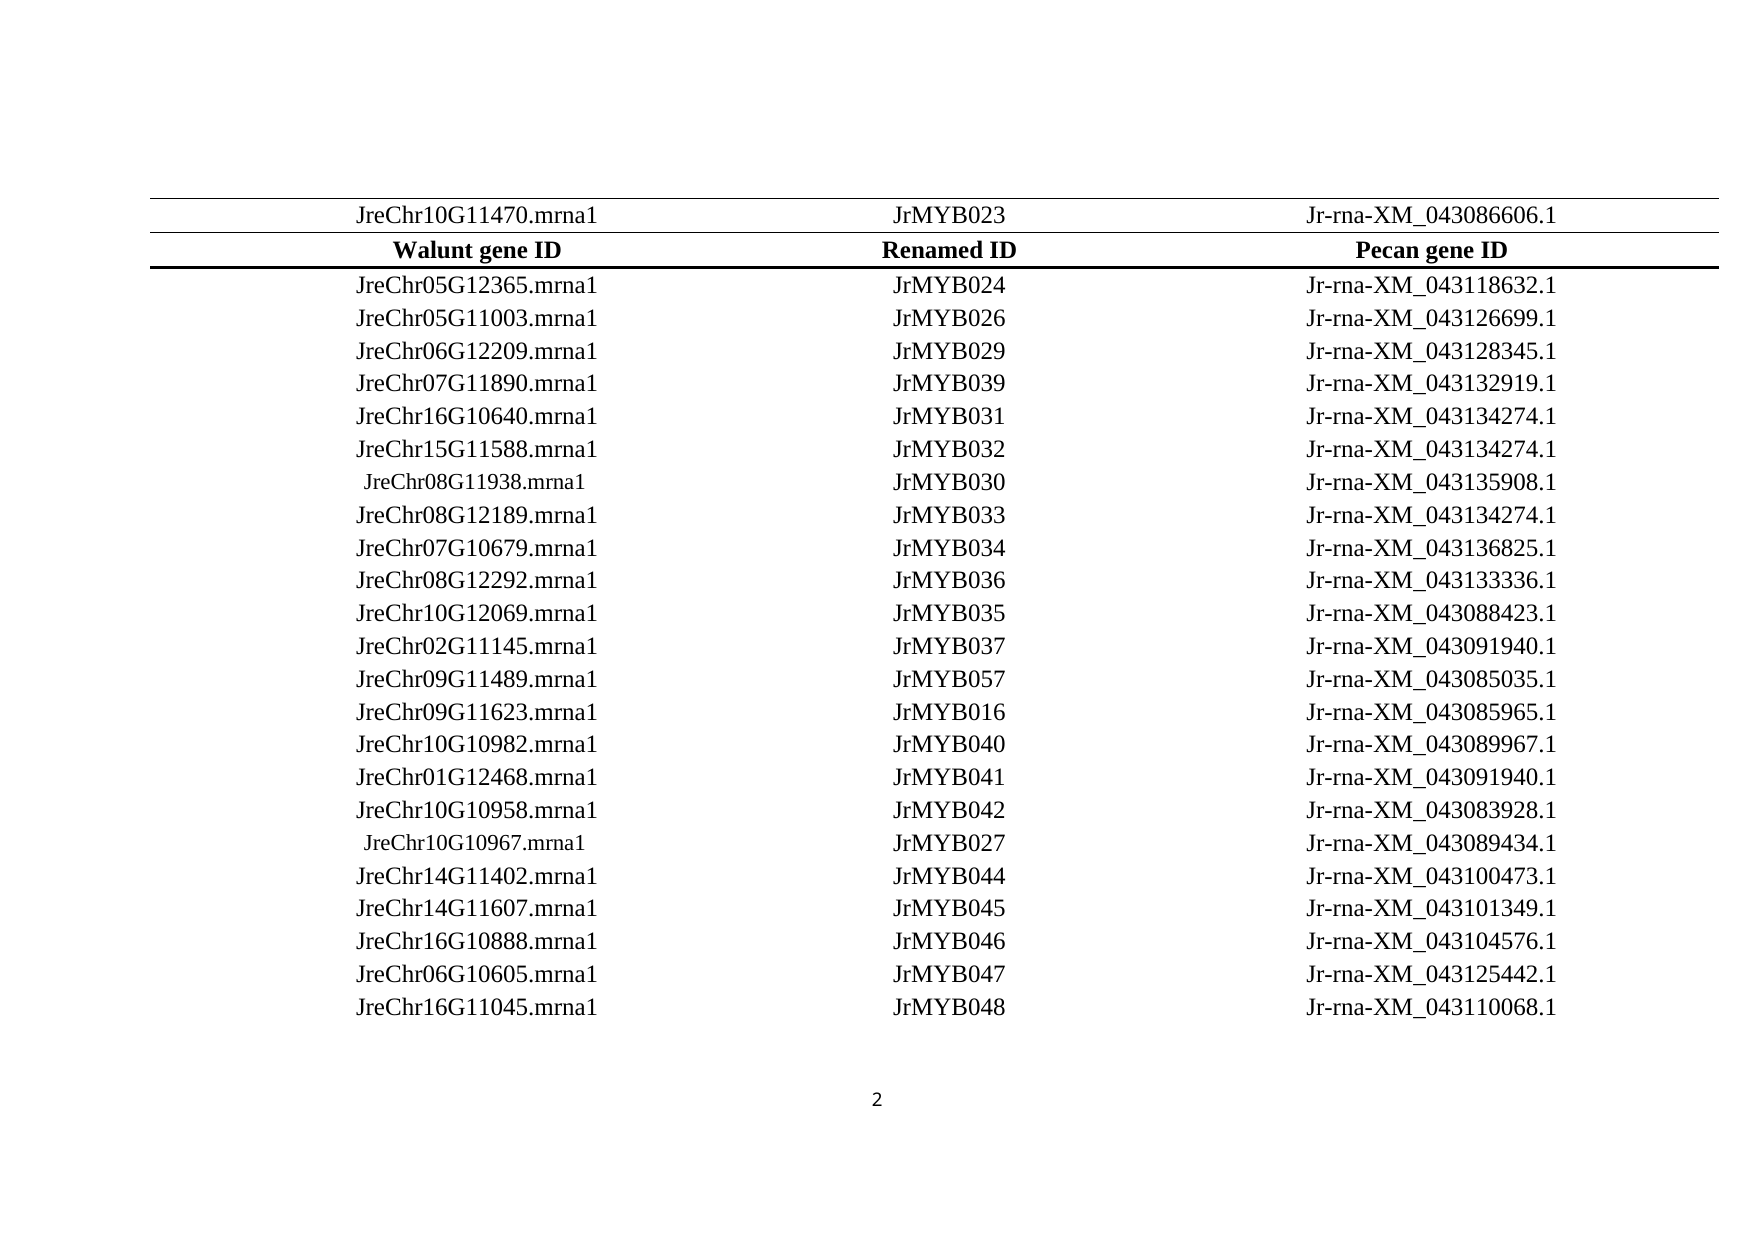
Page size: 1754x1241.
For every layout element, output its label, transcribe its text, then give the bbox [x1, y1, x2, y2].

table_cell JrMYB042 [754, 793, 1094, 826]
table_cell JrMYB024 [754, 269, 1094, 301]
table_cell JrMYB045 [754, 892, 1094, 924]
table_cell JreChr08G12292.mrna1 [150, 564, 754, 596]
table_cell JreChr07G10679.mrna1 [150, 531, 754, 563]
table_cell JreChr14G11607.mrna1 [150, 892, 754, 924]
table_cell Walunt gene ID [150, 233, 754, 266]
table_cell JrMYB026 [754, 301, 1094, 334]
table_cell JrMYB037 [754, 629, 1094, 662]
table_cell Renamed ID [754, 233, 1094, 266]
table_cell JreChr16G10888.mrna1 [150, 924, 754, 957]
table_cell JreChr15G11588.mrna1 [150, 432, 754, 465]
table_cell JrMYB039 [754, 367, 1094, 399]
table_cell Jr-rna-XM_043110068.1 [1095, 990, 1719, 1023]
table_cell Jr-rna-XM_043126699.1 [1095, 301, 1719, 334]
table_cell JreChr10G10958.mrna1 [150, 793, 754, 826]
table_cell Jr-rna-XM_043100473.1 [1095, 859, 1719, 892]
table_cell JreChr14G11402.mrna1 [150, 859, 754, 892]
table_cell JreChr10G11470.mrna1 [150, 199, 754, 232]
table_cell Jr-rna-XM_043134274.1 [1095, 498, 1719, 531]
table_cell JrMYB031 [754, 399, 1094, 432]
table_cell JrMYB032 [754, 432, 1094, 465]
table_cell Jr-rna-XM_043128345.1 [1095, 334, 1719, 367]
table_cell JreChr07G11890.mrna1 [150, 367, 754, 399]
table_cell Jr-rna-XM_043135908.1 [1095, 465, 1719, 498]
table_cell JrMYB048 [754, 990, 1094, 1023]
table_cell JrMYB023 [754, 199, 1094, 232]
table_cell JreChr06G10605.mrna1 [150, 957, 754, 990]
table_cell JrMYB047 [754, 957, 1094, 990]
table_cell JreChr06G12209.mrna1 [150, 334, 754, 367]
table_cell JrMYB044 [754, 859, 1094, 892]
table_cell Jr-rna-XM_043083928.1 [1095, 793, 1719, 826]
table_cell JrMYB016 [754, 695, 1094, 727]
table_cell JreChr02G11145.mrna1 [150, 629, 754, 662]
table_cell JrMYB030 [754, 465, 1094, 498]
table_cell Jr-rna-XM_043134274.1 [1095, 432, 1719, 465]
table_cell JrMYB029 [754, 334, 1094, 367]
table_cell Jr-rna-XM_043086606.1 [1095, 199, 1719, 232]
table_cell JrMYB035 [754, 596, 1094, 629]
table_cell Jr-rna-XM_043088423.1 [1095, 596, 1719, 629]
table_cell Jr-rna-XM_043133336.1 [1095, 564, 1719, 596]
table_cell JrMYB057 [754, 662, 1094, 695]
table_cell Jr-rna-XM_043085965.1 [1095, 695, 1719, 727]
table_cell JreChr10G12069.mrna1 [150, 596, 754, 629]
table_cell JreChr05G12365.mrna1 [150, 269, 754, 301]
table_cell JreChr08G11938.mrna1 [150, 465, 754, 498]
table_cell Jr-rna-XM_043089434.1 [1095, 826, 1719, 859]
table_cell Jr-rna-XM_043118632.1 [1095, 269, 1719, 301]
table_cell JreChr16G11045.mrna1 [150, 990, 754, 1023]
table_cell Jr-rna-XM_043101349.1 [1095, 892, 1719, 924]
table_cell Jr-rna-XM_043132919.1 [1095, 367, 1719, 399]
table_cell JreChr08G12189.mrna1 [150, 498, 754, 531]
table_cell Jr-rna-XM_043091940.1 [1095, 760, 1719, 793]
table_cell JreChr09G11489.mrna1 [150, 662, 754, 695]
table_cell JreChr10G10982.mrna1 [150, 728, 754, 760]
table_cell JrMYB033 [754, 498, 1094, 531]
table_cell JrMYB034 [754, 531, 1094, 563]
table_cell Jr-rna-XM_043134274.1 [1095, 399, 1719, 432]
table_cell Jr-rna-XM_043091940.1 [1095, 629, 1719, 662]
table_cell JrMYB041 [754, 760, 1094, 793]
table_cell JreChr05G11003.mrna1 [150, 301, 754, 334]
table_cell Jr-rna-XM_043125442.1 [1095, 957, 1719, 990]
table_cell JreChr16G10640.mrna1 [150, 399, 754, 432]
table_cell JreChr10G10967.mrna1 [150, 826, 754, 859]
table_cell JrMYB040 [754, 728, 1094, 760]
table_cell JrMYB036 [754, 564, 1094, 596]
table_cell Jr-rna-XM_043104576.1 [1095, 924, 1719, 957]
table_cell JreChr09G11623.mrna1 [150, 695, 754, 727]
table_cell Jr-rna-XM_043089967.1 [1095, 728, 1719, 760]
table_cell JrMYB027 [754, 826, 1094, 859]
table_cell Jr-rna-XM_043136825.1 [1095, 531, 1719, 563]
table_cell Pecan gene ID [1095, 233, 1719, 266]
table_cell JreChr01G12468.mrna1 [150, 760, 754, 793]
table_cell JrMYB046 [754, 924, 1094, 957]
table_cell Jr-rna-XM_043085035.1 [1095, 662, 1719, 695]
